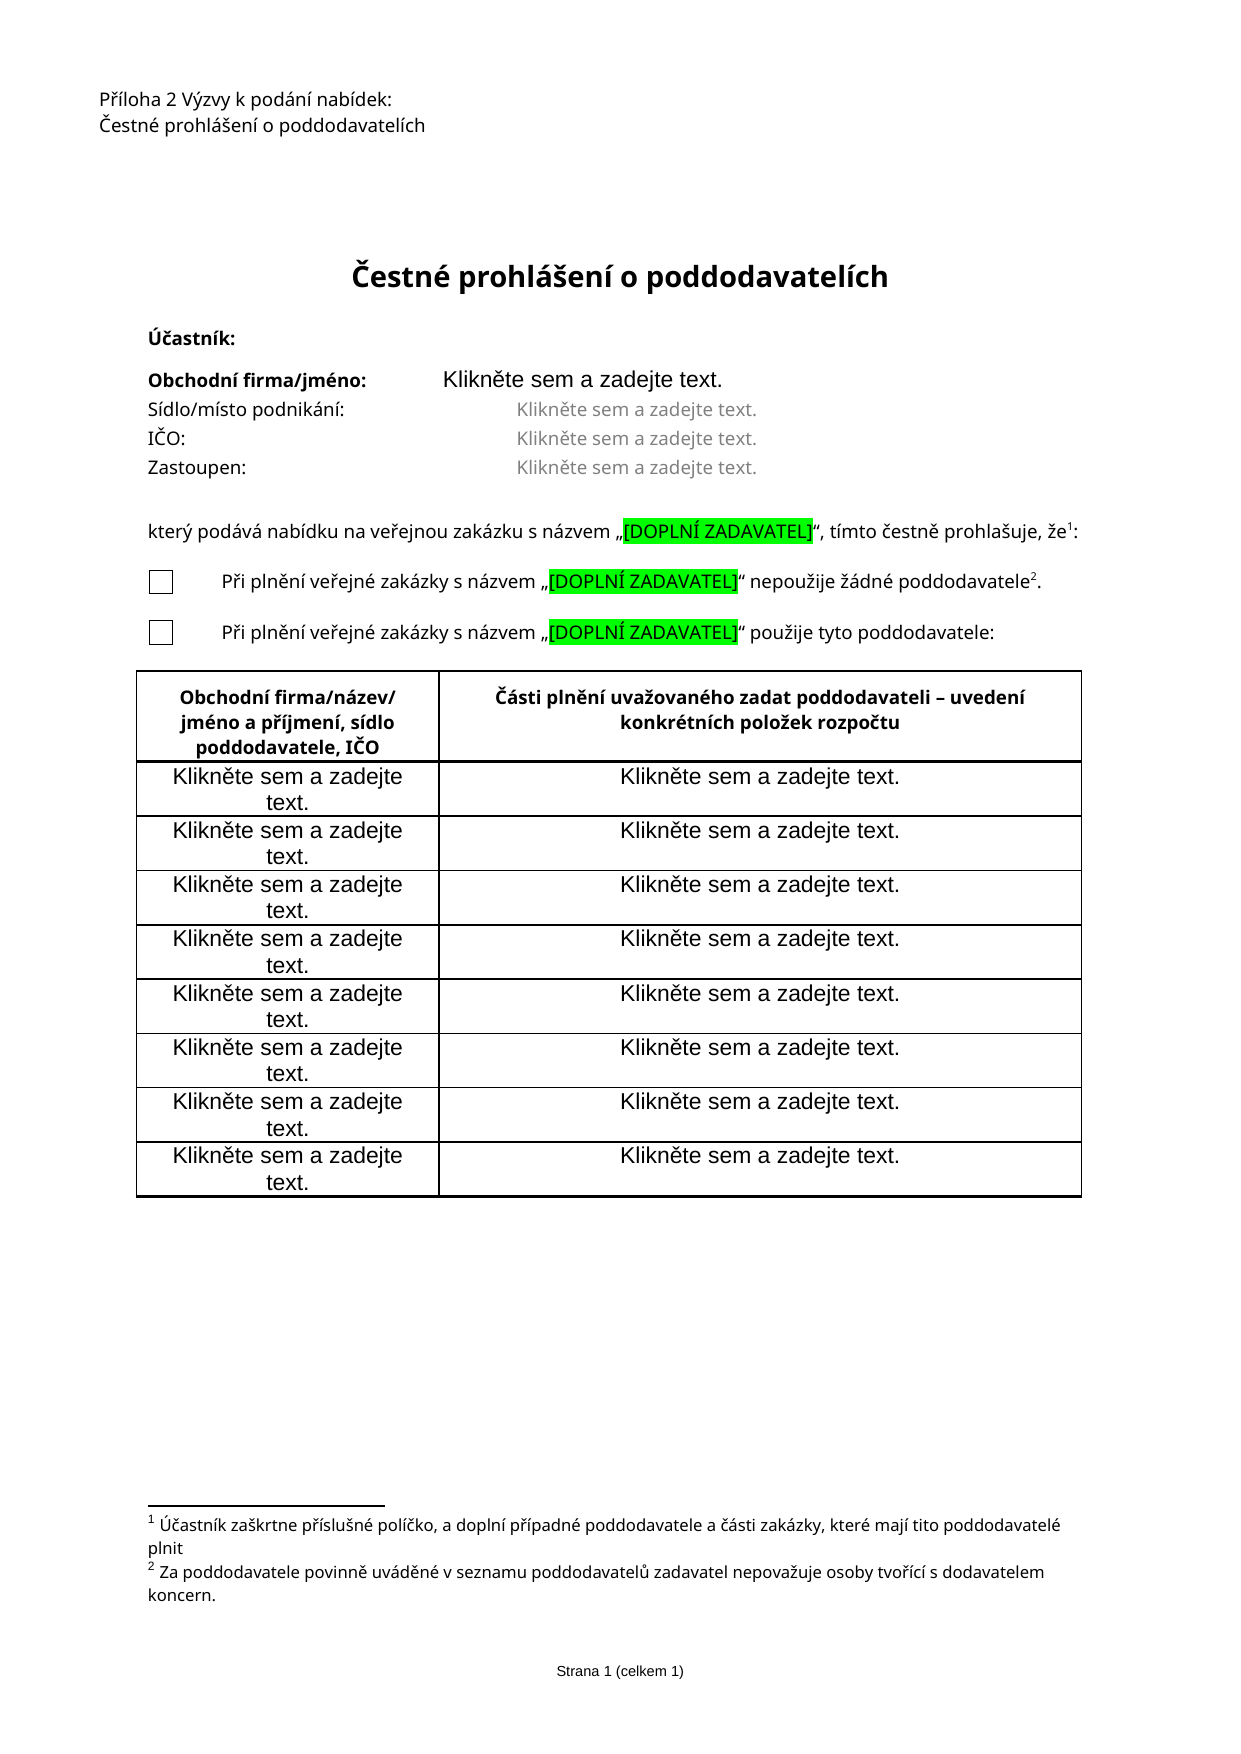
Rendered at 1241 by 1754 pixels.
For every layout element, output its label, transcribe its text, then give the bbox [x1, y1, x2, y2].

text Při plnění veřejné zakázky s názvem „[DOPLNÍ ZADAVATEL]“ nepoužije žádné poddodavatele. [148, 569, 549, 594]
text Obchodní firma/jméno: [148, 364, 1093, 393]
text IČO: [148, 422, 1093, 451]
text Při plnění veřejné zakázky s názvem „[DOPLNÍ ZADAVATEL]“ použije tyto poddodavatele: [738, 619, 1093, 645]
text Účastník: [148, 321, 1093, 352]
table_header Obchodní firma/název/ jméno a příjmení, sídlo poddodavatele, IČO [137, 672, 438, 759]
text který podává nabídku na veřejnou zakázku s názvem „[DOPLNÍ ZADAVATEL]“, tímto čestně prohlašuje, že: [813, 518, 1093, 544]
title Čestné prohlášení o poddodavatelích [148, 256, 1093, 296]
text Sídlo/místo podnikání: [148, 393, 1093, 422]
text který podává nabídku na veřejnou zakázku s názvem „[DOPLNÍ ZADAVATEL]“, tímto čestně prohlašuje, že: [148, 518, 623, 544]
text Zastoupen: [148, 451, 1093, 480]
text Při plnění veřejné zakázky s názvem „[DOPLNÍ ZADAVATEL]“ použije tyto poddodavatele: [148, 619, 549, 645]
table_header Části plnění uvažovaného zadat poddodavateli – uvedení konkrétních položek rozpočtu [440, 672, 1081, 759]
text Při plnění veřejné zakázky s názvem „[DOPLNÍ ZADAVATEL]“ nepoužije žádné poddodavatele. [738, 569, 1093, 594]
